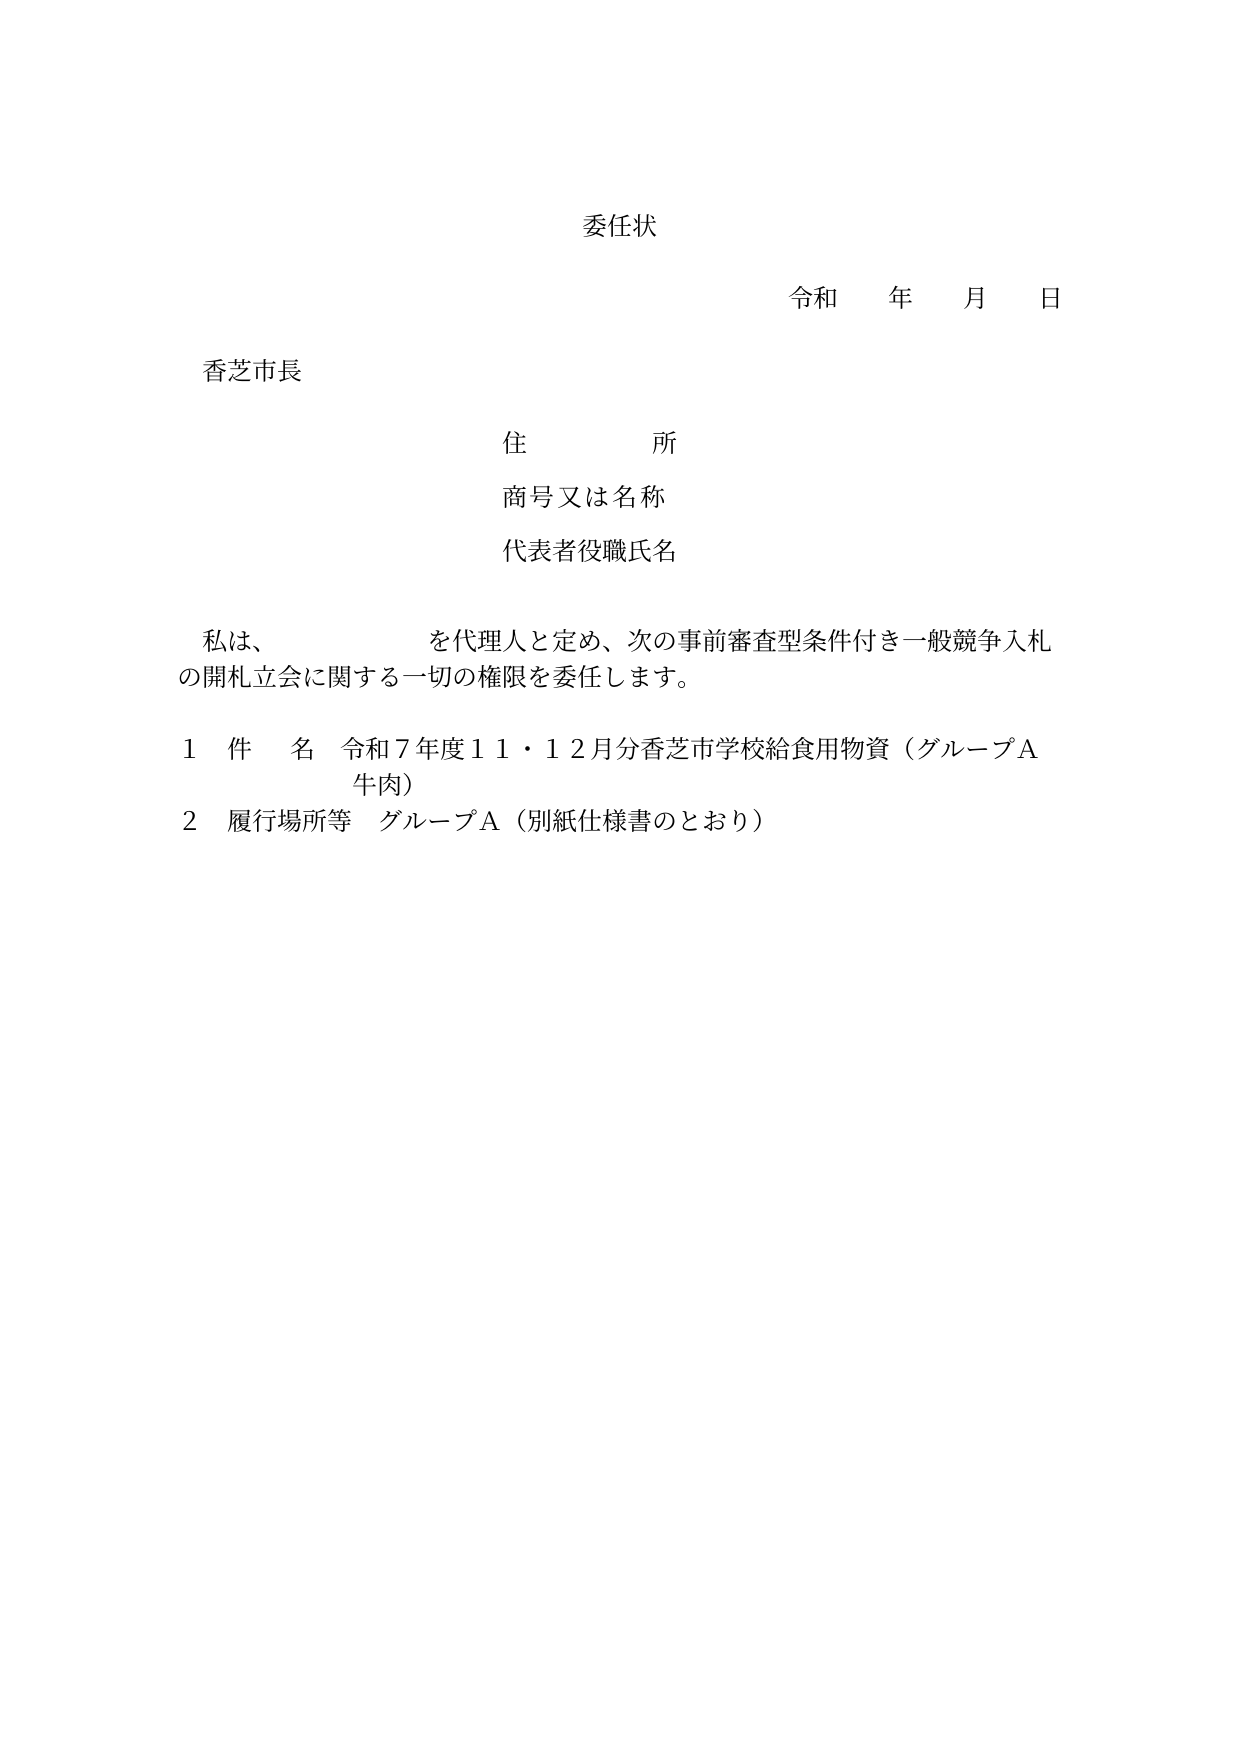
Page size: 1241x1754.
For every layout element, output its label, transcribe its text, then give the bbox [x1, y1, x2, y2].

text １ 件名 令和７年度１１・１２月分香芝市学校給食用物資（グループＡ 牛肉） [177, 729, 1063, 801]
text ２ 履行場所等 グループＡ（別紙仕様書のとおり） [177, 801, 1063, 837]
text 住 所 [177, 423, 1063, 459]
text 令和 年 月 日 [177, 279, 1063, 315]
text 香芝市長 [177, 351, 1063, 387]
text 商号又は名称 [177, 477, 1063, 513]
text 代表者役職氏名 [177, 531, 1063, 567]
text 委任状 [177, 207, 1063, 243]
text 私は、 を代理人と定め、次の事前審査型条件付き一般競争入札の開札立会に関する一切の権限を委任します。 [177, 621, 1063, 693]
